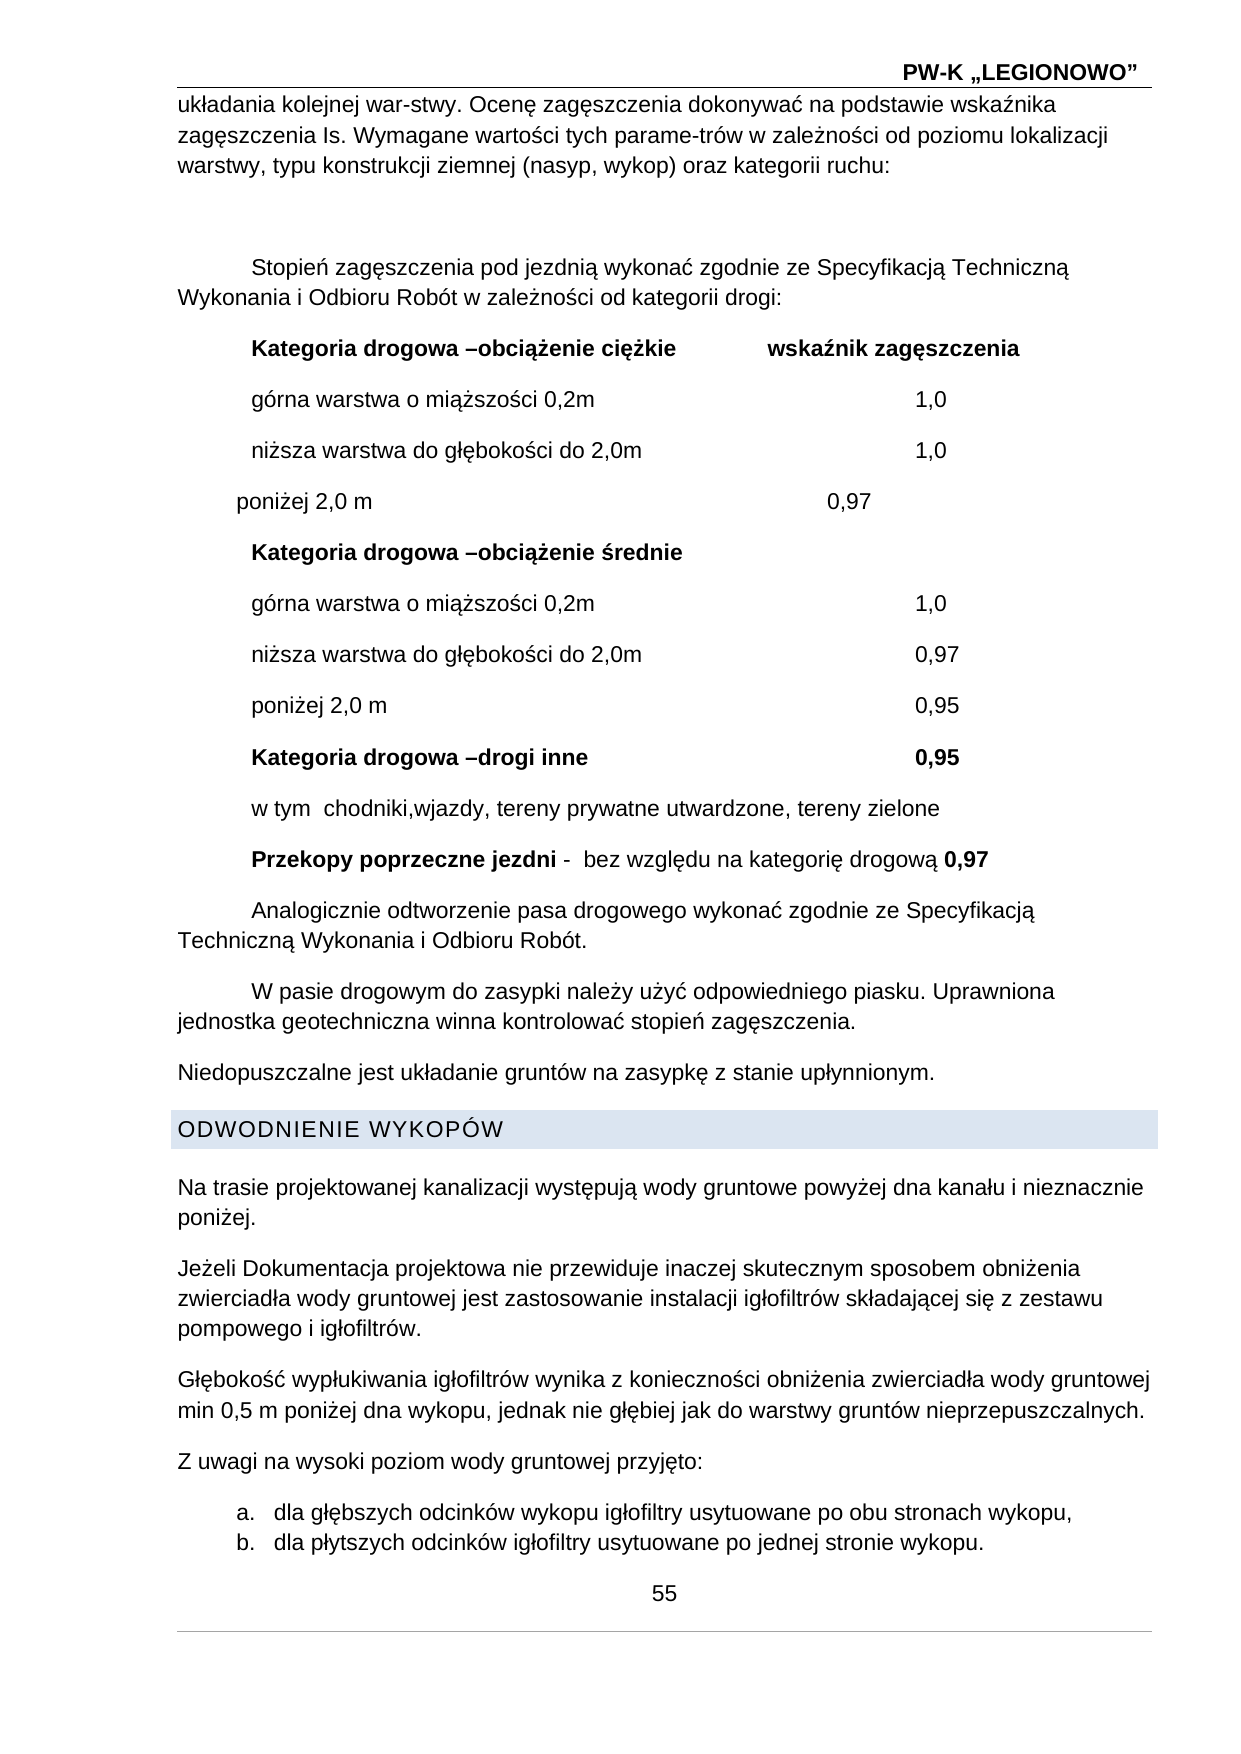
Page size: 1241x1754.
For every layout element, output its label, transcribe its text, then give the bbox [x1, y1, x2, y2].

text poniżej 2,0 m 0,97 [177, 488, 1152, 514]
text w tym chodniki,wjazdy, tereny prywatne utwardzone, tereny zielone [177, 794, 1152, 821]
text Stopień zagęszczenia pod jezdnią wykonać zgodnie ze Specyfikacją Techniczną Wykonania i Odbioru Robót w zależności od kategorii drogi: [177, 254, 1152, 310]
text Kategoria drogowa –obciążenie średnie [177, 539, 1152, 566]
text Głębokość wypłukiwania igłofiltrów wynika z konieczności obniżenia zwierciadła wody gruntowej min 0,5 m poniżej dna wykopu, jednak nie głębiej jak do warstwy gruntów nieprzepuszczalnych. [177, 1366, 1152, 1423]
text niższa warstwa do głębokości do 2,0m 0,97 [177, 641, 1152, 668]
list dla płytszych odcinków igłofiltry usytuowane po jednej stronie wykopu. [236, 1529, 1152, 1555]
text Kategoria drogowa –obciążenie ciężkie wskaźnik zagęszczenia [177, 335, 1152, 361]
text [177, 91, 1152, 178]
text Przekopy poprzeczne jezdni - bez względu na kategorię drogową 0,97 [177, 846, 1152, 872]
text Analogicznie odtworzenie pasa drogowego wykonać zgodnie ze Specyfikacją Techniczną Wykonania i Odbioru Robót. [177, 897, 1152, 953]
text poniżej 2,0 m 0,95 [177, 692, 1152, 719]
text Niedopuszczalne jest układanie gruntów na zasypkę z stanie upłynnionym. [177, 1059, 1152, 1085]
text Z uwagi na wysoki poziom wody gruntowej przyjęto: [177, 1448, 1152, 1474]
text Jeżeli Dokumentacja projektowa nie przewiduje inaczej skutecznym sposobem obniżenia zwierciadła wody gruntowej jest zastosowanie instalacji igłofiltrów składającej się z zestawu pompowego i igłofiltrów. [177, 1255, 1152, 1342]
list dla głębszych odcinków wykopu igłofiltry usytuowane po obu stronach wykopu, [236, 1499, 1152, 1525]
text górna warstwa o miąższości 0,2m 1,0 [177, 590, 1152, 617]
text Kategoria drogowa –drogi inne 0,95 [177, 743, 1152, 770]
text niższa warstwa do głębokości do 2,0m 1,0 [177, 437, 1152, 463]
subtitle Odwodnienie wykopów [177, 1116, 1152, 1143]
text górna warstwa o miąższości 0,2m 1,0 [177, 386, 1152, 412]
text W pasie drogowym do zasypki należy użyć odpowiedniego piasku. Uprawniona jednostka geotechniczna winna kontrolować stopień zagęszczenia. [177, 978, 1152, 1034]
text Na trasie projektowanej kanalizacji występują wody gruntowe powyżej dna kanału i nieznacznie poniżej. [177, 1174, 1152, 1230]
